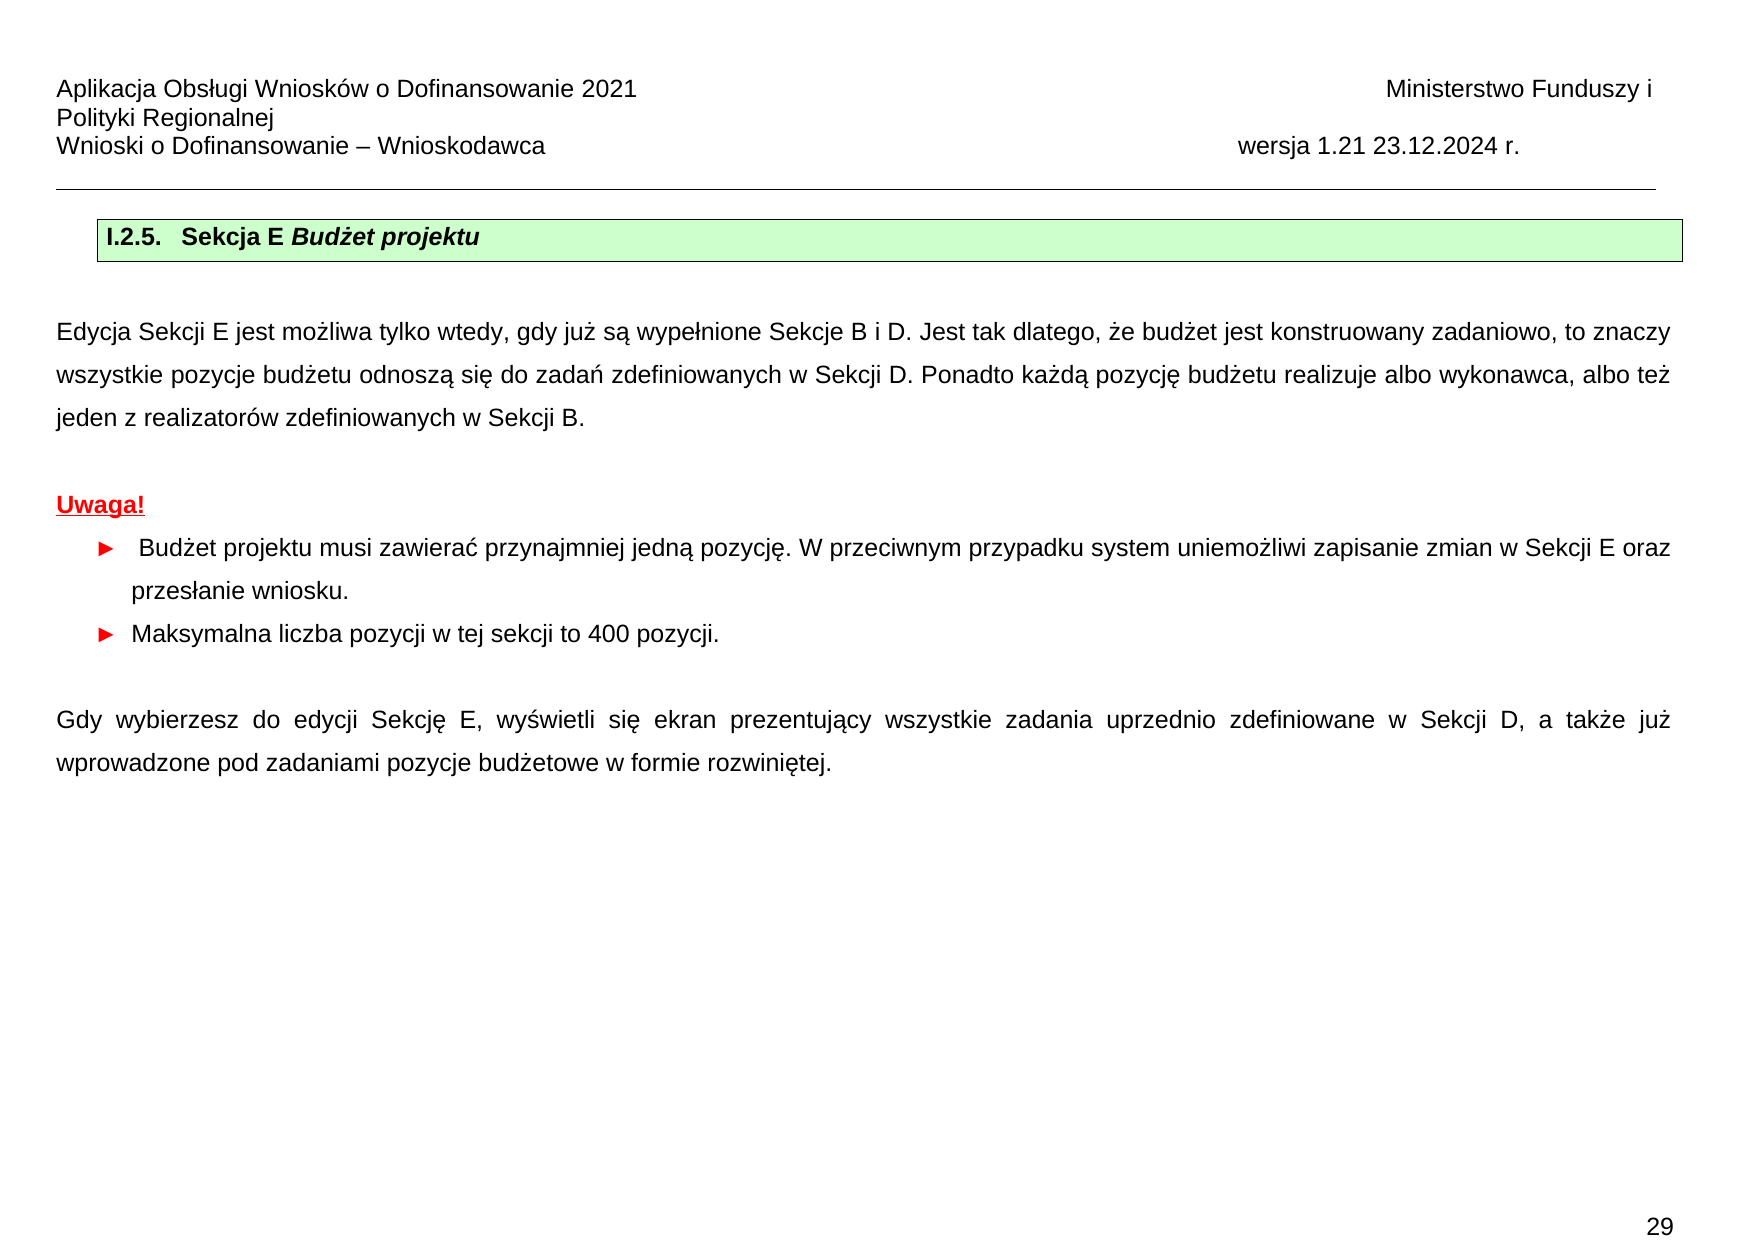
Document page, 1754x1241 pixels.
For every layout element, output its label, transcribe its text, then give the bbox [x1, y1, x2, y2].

text Edycja Sekcji E jest możliwa tylko wtedy, gdy już są wypełnione Sekcje B i D. Jest tak dlatego, że budżet jest konstruowany zadaniowo, to znaczy wszystkie pozycje budżetu odnoszą się do zadań zdefiniowanych w Sekcji D. Ponadto każdą pozycję budżetu realizuje albo wykonawca, albo też jeden z realizatorów zdefiniowanych w Sekcji B. [56, 317, 1674, 432]
list Budżet projektu musi zawierać przynajmniej jedną pozycję. W przeciwnym przypadku system uniemożliwi zapisanie zmian w Sekcji E oraz przesłanie wniosku. [94, 533, 1674, 604]
text Gdy wybierzesz do edycji Sekcję E, wyświetli się ekran prezentujący wszystkie zadania uprzednio zdefiniowane w Sekcji D, a także już wprowadzone pod zadaniami pozycje budżetowe w formie rozwiniętej. [56, 705, 1674, 777]
list Maksymalna liczba pozycji w tej sekcji to 400 pozycji. [94, 619, 1674, 648]
subtitle Sekcja E Budżet projektu [98, 220, 1682, 261]
text Uwaga! [56, 489, 1674, 518]
